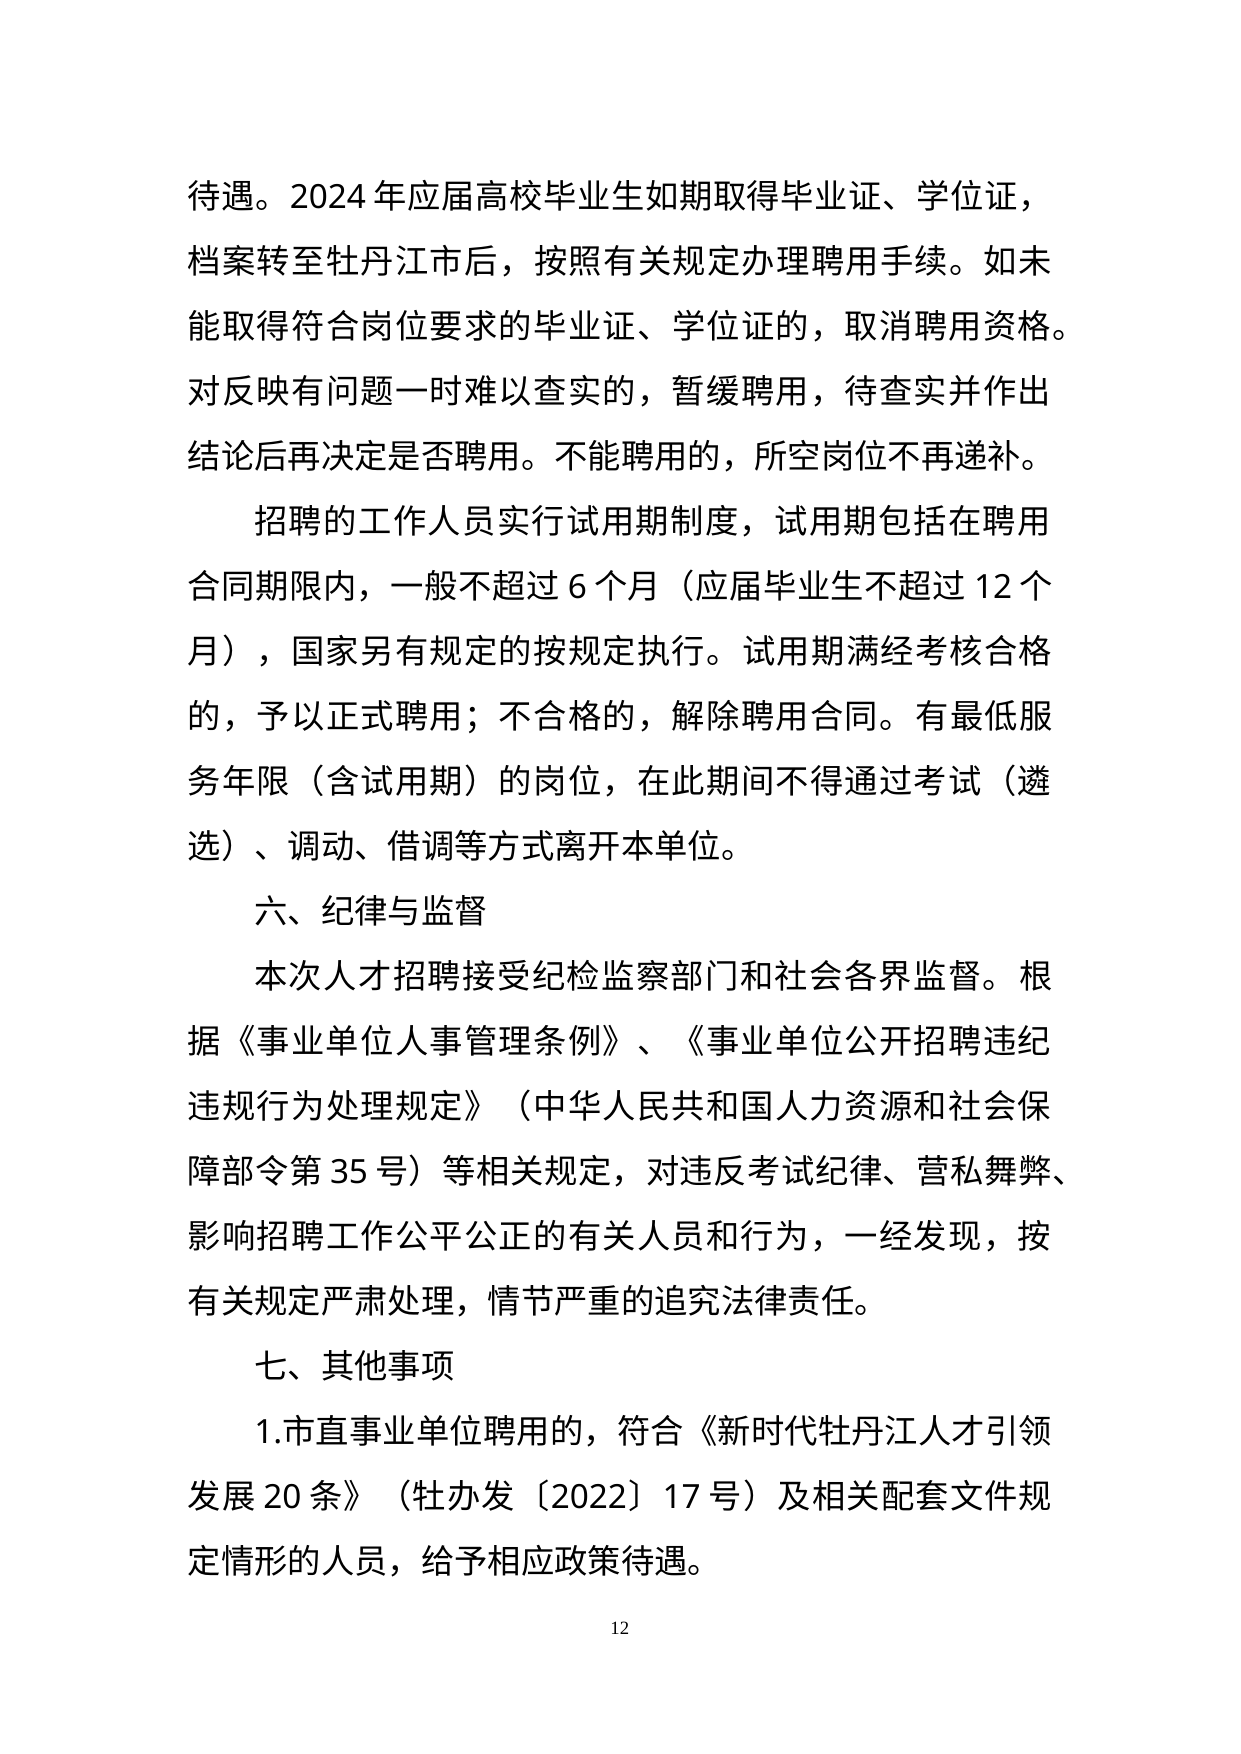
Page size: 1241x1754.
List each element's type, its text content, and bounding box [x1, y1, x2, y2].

text 本次人才招聘接受纪检监察部门和社会各界监督。根据《事业单位人事管理条例》、《事业单位公开招聘违纪违规行为处理规定》（中华人民共和国人力资源和社会保障部令第35号）等相关规定，对违反考试纪律、营私舞弊、影响招聘工作公平公正的有关人员和行为，一经发现，按有关规定严肃处理，情节严重的追究法律责任。 [187, 942, 1053, 1332]
text 招聘的工作人员实行试用期制度，试用期包括在聘用合同期限内，一般不超过6个月（应届毕业生不超过12个月），国家另有规定的按规定执行。试用期满经考核合格的，予以正式聘用；不合格的，解除聘用合同。有最低服务年限（含试用期）的岗位，在此期间不得通过考试（遴选）、调动、借调等方式离开本单位。 [187, 487, 1053, 877]
list 七、其他事项 [187, 1332, 1053, 1397]
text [187, 162, 1053, 487]
list 六、纪律与监督 [187, 877, 1053, 942]
text 1.市直事业单位聘用的，符合《新时代牡丹江人才引领发展20条》（牡办发〔2022〕17号）及相关配套文件规定情形的人员，给予相应政策待遇。 [187, 1397, 1053, 1592]
